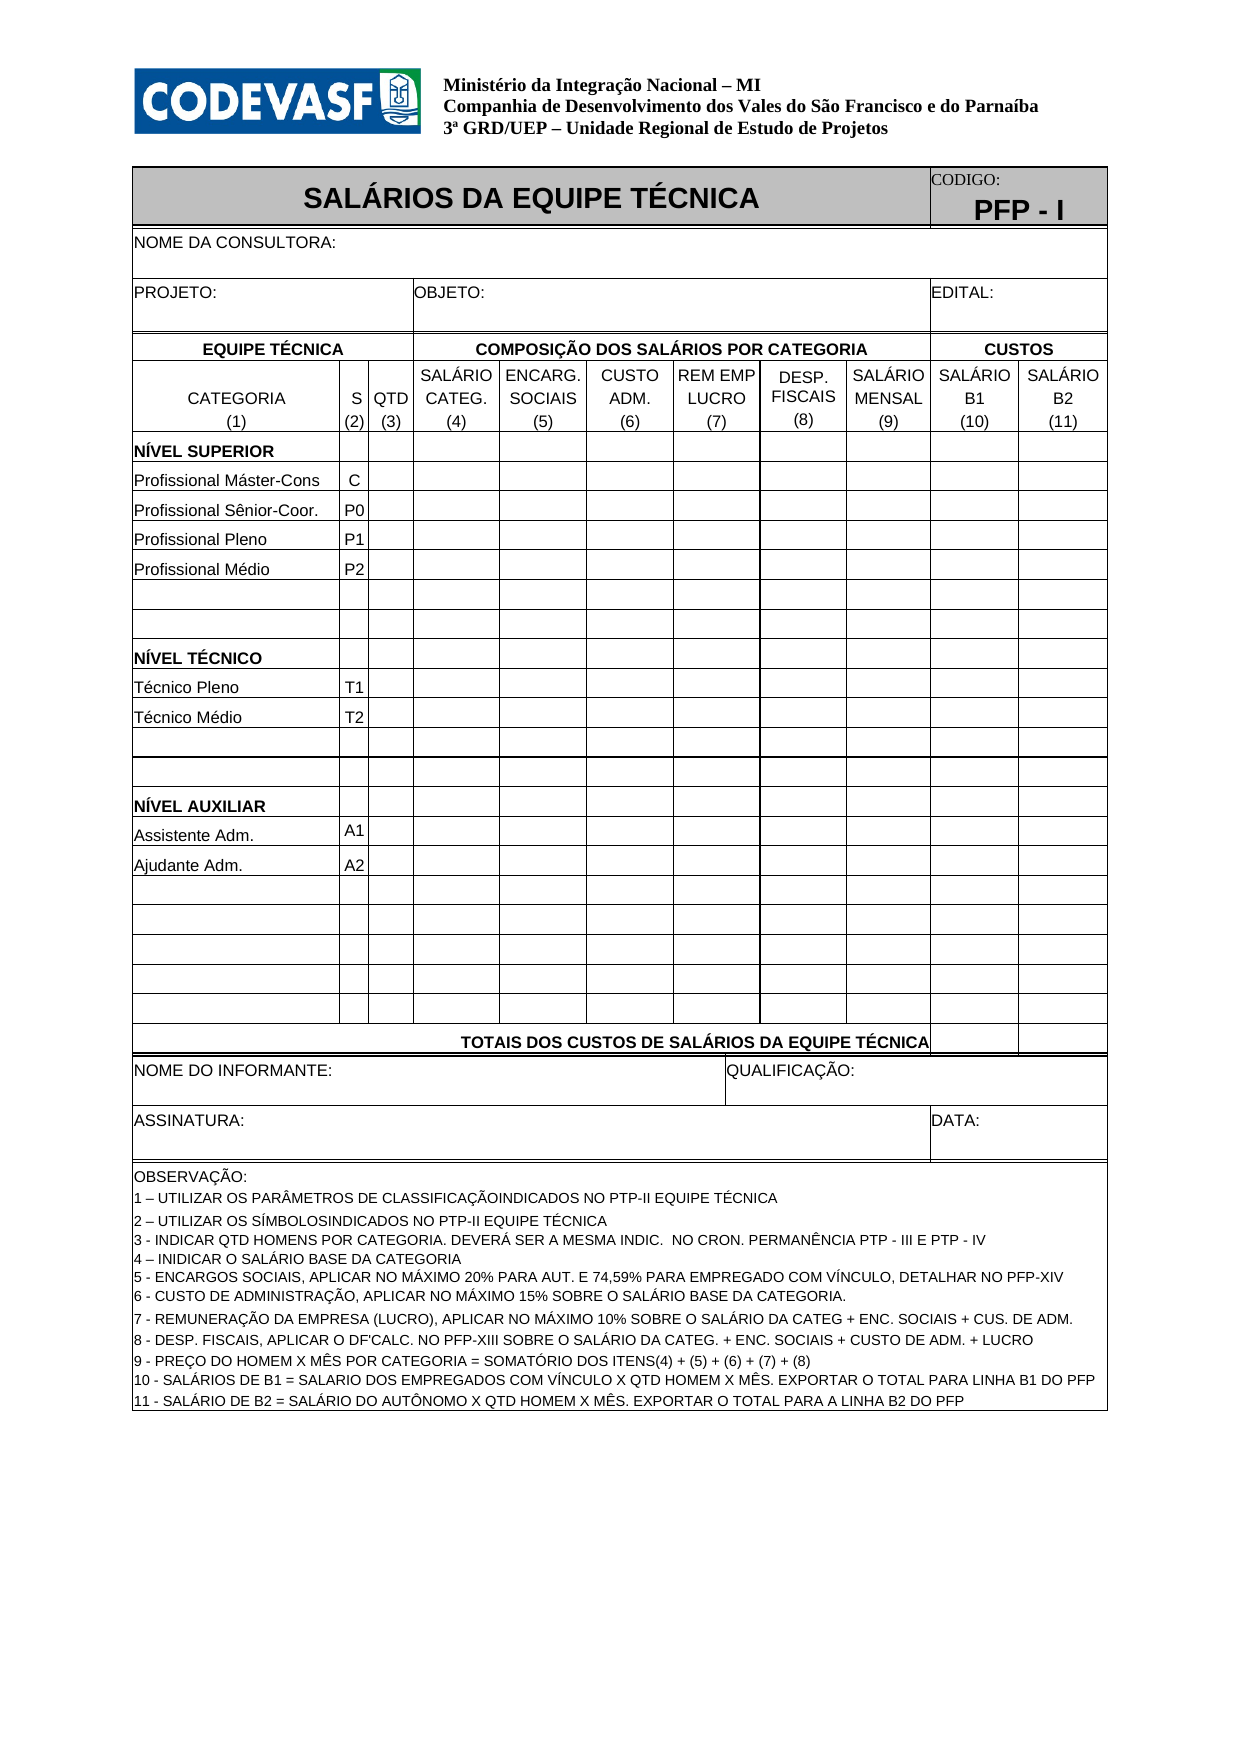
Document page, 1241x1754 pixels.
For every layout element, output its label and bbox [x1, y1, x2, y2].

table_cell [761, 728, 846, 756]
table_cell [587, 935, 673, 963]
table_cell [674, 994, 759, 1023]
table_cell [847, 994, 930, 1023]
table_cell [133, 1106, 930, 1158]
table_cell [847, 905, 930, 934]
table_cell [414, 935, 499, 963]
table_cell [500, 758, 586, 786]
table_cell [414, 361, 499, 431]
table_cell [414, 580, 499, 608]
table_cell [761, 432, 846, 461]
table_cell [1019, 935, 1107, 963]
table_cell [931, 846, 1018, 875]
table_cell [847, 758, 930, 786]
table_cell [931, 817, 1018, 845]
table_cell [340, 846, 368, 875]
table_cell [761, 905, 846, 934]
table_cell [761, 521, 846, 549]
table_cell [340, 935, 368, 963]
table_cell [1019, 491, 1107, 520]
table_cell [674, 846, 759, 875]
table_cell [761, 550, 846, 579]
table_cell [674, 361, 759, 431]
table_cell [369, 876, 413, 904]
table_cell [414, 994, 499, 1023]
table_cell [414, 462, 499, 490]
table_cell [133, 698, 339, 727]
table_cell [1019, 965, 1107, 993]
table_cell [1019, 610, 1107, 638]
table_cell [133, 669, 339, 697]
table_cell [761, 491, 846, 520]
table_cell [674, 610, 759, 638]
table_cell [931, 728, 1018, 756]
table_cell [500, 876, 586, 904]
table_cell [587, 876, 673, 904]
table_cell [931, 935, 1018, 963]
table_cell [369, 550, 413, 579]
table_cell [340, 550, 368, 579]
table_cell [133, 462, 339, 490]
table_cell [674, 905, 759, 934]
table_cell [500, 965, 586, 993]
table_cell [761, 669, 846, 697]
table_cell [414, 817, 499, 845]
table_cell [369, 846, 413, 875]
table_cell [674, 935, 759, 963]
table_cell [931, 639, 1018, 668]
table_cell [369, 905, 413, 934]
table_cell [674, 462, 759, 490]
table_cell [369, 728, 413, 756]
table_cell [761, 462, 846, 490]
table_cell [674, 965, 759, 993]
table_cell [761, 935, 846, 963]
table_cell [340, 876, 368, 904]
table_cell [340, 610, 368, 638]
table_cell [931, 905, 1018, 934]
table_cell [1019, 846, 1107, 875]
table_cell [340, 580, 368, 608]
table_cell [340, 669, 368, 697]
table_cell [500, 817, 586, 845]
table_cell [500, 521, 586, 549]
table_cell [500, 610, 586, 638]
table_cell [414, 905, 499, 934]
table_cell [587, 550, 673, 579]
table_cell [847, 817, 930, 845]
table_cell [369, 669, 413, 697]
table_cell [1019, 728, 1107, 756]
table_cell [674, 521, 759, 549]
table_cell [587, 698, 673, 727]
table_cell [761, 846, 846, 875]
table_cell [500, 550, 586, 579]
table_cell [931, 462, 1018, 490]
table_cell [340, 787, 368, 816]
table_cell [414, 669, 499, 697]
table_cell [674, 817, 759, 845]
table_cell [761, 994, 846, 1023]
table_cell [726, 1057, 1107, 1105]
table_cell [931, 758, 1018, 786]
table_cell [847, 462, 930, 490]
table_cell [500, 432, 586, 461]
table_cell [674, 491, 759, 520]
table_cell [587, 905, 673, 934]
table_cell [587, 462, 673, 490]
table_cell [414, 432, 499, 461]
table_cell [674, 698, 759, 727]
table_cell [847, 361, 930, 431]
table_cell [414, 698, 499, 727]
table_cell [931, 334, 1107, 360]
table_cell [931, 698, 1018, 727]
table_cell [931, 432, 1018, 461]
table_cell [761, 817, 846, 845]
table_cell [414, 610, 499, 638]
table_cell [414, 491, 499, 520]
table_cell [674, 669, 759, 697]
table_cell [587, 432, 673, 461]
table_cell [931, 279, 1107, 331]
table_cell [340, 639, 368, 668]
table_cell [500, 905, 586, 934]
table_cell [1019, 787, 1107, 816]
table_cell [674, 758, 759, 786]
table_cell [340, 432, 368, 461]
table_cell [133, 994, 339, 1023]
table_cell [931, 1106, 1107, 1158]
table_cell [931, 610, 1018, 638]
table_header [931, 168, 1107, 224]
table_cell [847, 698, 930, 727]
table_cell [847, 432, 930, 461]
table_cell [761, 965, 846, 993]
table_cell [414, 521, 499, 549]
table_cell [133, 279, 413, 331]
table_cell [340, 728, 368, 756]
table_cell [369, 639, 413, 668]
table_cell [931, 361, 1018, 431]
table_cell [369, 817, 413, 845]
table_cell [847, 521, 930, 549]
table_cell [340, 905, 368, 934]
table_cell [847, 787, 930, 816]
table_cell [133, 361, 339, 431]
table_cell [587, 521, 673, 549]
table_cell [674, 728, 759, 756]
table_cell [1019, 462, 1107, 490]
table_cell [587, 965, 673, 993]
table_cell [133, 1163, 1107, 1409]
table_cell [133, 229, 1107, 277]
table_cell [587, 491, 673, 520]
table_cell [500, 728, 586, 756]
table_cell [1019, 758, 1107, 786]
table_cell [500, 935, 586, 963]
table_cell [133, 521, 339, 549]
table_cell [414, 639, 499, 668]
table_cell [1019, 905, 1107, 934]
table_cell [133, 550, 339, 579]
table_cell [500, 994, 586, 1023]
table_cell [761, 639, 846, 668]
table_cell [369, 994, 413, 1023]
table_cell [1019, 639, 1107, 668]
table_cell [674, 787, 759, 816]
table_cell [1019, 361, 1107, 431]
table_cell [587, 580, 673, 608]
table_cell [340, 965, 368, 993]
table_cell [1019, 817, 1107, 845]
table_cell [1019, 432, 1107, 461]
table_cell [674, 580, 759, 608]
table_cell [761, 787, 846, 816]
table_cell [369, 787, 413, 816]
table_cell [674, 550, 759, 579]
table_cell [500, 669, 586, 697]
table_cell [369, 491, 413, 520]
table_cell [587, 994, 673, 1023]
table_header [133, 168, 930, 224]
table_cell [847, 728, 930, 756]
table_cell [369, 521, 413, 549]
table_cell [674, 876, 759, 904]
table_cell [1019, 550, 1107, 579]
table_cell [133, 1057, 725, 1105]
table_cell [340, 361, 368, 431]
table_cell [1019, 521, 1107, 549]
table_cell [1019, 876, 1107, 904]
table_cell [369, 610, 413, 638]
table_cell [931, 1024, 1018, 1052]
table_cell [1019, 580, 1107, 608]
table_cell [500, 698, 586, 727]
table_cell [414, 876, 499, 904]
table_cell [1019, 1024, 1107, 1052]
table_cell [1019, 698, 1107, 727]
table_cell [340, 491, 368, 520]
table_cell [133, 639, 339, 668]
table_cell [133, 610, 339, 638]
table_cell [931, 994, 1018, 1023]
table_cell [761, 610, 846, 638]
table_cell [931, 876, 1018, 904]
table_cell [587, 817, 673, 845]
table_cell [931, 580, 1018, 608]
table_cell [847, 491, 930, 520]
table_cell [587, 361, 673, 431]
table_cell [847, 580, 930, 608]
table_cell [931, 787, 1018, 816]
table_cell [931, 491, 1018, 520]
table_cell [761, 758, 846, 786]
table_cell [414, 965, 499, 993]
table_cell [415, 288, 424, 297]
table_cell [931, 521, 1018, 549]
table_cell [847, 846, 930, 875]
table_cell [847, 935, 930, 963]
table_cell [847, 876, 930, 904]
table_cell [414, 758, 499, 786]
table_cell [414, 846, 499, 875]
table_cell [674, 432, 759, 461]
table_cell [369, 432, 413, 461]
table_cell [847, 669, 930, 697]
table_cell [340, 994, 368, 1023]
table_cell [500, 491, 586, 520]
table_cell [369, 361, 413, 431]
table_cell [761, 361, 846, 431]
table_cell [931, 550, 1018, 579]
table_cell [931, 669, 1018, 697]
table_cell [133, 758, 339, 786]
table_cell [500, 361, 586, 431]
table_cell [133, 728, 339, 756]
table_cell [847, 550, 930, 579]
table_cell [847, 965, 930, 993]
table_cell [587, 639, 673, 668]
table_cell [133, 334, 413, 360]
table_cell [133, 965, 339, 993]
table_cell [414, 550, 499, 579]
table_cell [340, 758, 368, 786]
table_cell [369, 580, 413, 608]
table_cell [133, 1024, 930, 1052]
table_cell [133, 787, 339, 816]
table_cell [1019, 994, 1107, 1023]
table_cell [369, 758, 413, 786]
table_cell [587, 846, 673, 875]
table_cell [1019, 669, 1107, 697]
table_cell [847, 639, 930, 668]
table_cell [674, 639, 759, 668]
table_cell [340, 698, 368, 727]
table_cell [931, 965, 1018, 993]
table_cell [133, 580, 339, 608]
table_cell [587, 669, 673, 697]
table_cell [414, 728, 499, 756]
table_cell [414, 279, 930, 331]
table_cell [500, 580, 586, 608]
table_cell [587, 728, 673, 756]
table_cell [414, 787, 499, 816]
picture [134, 68, 421, 134]
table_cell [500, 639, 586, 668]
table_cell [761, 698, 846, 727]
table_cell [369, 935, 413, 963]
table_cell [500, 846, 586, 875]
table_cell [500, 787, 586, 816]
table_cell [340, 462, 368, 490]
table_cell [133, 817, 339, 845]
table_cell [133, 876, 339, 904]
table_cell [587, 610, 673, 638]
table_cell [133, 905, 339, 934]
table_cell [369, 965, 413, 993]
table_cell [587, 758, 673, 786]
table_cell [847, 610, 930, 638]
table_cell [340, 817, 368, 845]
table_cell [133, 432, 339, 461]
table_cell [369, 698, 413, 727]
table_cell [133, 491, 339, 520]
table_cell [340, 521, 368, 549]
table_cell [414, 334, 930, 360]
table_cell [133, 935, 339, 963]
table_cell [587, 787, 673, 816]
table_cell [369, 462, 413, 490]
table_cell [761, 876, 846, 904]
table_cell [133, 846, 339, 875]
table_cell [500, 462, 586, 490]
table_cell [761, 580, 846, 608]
